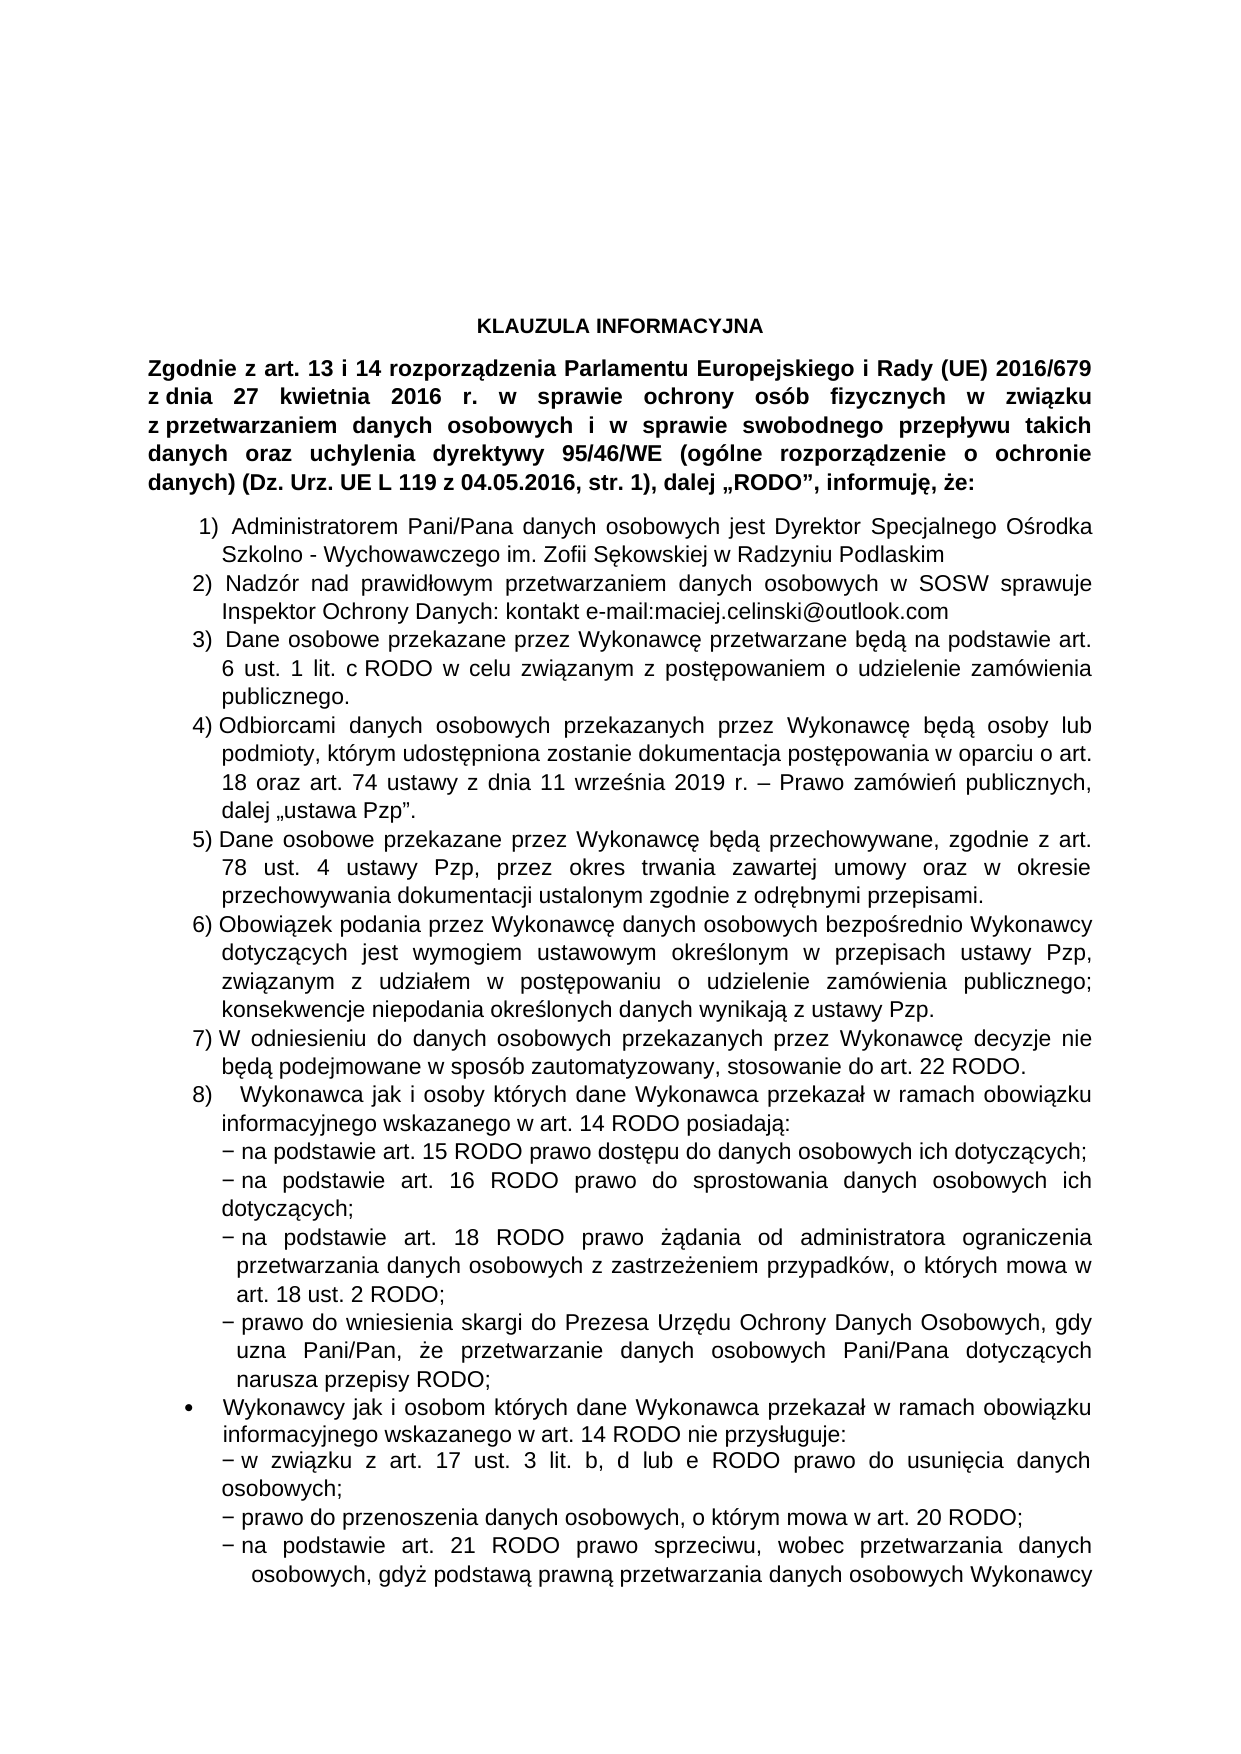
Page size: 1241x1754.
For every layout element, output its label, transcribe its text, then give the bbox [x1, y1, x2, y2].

text 6) Obowiązek podania przez Wykonawcę danych osobowych bezpośrednio Wykonawcy dotyczących jest wymogiem ustawowym określonym w przepisach ustawy Pzp, związanym z udziałem w postępowaniu o udzielenie zamówienia publicznego; konsekwencje niepodania określonych danych wynikają z ustawy Pzp. [192, 911, 1093, 1022]
text − prawo do wniesienia skargi do Prezesa Urzędu Ochrony Danych Osobowych, gdy uzna Pani/Pan, że przetwarzanie danych osobowych Pani/Pana dotyczących narusza przepisy RODO; [221, 1309, 1093, 1392]
list Wykonawcy jak i osobom których dane Wykonawca przekazał w ramach obowiązku informacyjnego wskazanego w art. 14 RODO nie przysługuje: [185, 1394, 1093, 1447]
text 1) Administratorem Pani/Pana danych osobowych jest Dyrektor Specjalnego Ośrodka Szkolno - Wychowawczego im. Zofii Sękowskiej w Radzyniu Podlaskim [192, 513, 1093, 567]
text Zgodnie z art. 13 i 14 rozporządzenia Parlamentu Europejskiego i Rady (UE) 2016/679 z dnia 27 kwietnia 2016 r. w sprawie ochrony osób fizycznych w związku z przetwarzaniem danych osobowych i w sprawie swobodnego przepływu takich danych oraz uchylenia dyrektywy 95/46/WE (ogólne rozporządzenie o ochronie danych) (Dz. Urz. UE L 119 z 04.05.2016, str. 1), dalej „RODO”, informuję, że: [148, 355, 1093, 495]
text − w związku z art. 17 ust. 3 lit. b, d lub e RODO prawo do usunięcia danych osobowych; [221, 1447, 1093, 1502]
text 4) Odbiorcami danych osobowych przekazanych przez Wykonawcę będą osoby lub podmioty, którym udostępniona zostanie dokumentacja postępowania w oparciu o art. 18 oraz art. 74 ustawy z dnia 11 września 2019 r. – Prawo zamówień publicznych, dalej „ustawa Pzp”. [192, 712, 1093, 823]
text − na podstawie art. 16 RODO prawo do sprostowania danych osobowych ich dotyczących; [221, 1167, 1093, 1222]
text KLAUZULA INFORMACYJNA [148, 313, 1093, 337]
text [221, 1532, 1093, 1587]
text 5) Dane osobowe przekazane przez Wykonawcę będą przechowywane, zgodnie z art. 78 ust. 4 ustawy Pzp, przez okres trwania zawartej umowy oraz w okresie przechowywania dokumentacji ustalonym zgodnie z odrębnymi przepisami. [192, 826, 1093, 909]
text 7) W odniesieniu do danych osobowych przekazanych przez Wykonawcę decyzje nie będą podejmowane w sposób zautomatyzowany, stosowanie do art. 22 RODO. [192, 1024, 1093, 1079]
text 3) Dane osobowe przekazane przez Wykonawcę przetwarzane będą na podstawie art. 6 ust. 1 lit. c RODO w celu związanym z postępowaniem o udzielenie zamówienia publicznego. [192, 626, 1093, 710]
text − na podstawie art. 18 RODO prawo żądania od administratora ograniczenia przetwarzania danych osobowych z zastrzeżeniem przypadków, o których mowa w art. 18 ust. 2 RODO; [221, 1224, 1093, 1307]
text 2) Nadzór nad prawidłowym przetwarzaniem danych osobowych w SOSW sprawuje Inspektor Ochrony Danych: kontakt e-mail:maciej.celinski@outlook.com [192, 569, 1093, 624]
text 8) Wykonawca jak i osoby których dane Wykonawca przekazał w ramach obowiązku informacyjnego wskazanego w art. 14 RODO posiadają: [192, 1081, 1093, 1136]
text − prawo do przenoszenia danych osobowych, o którym mowa w art. 20 RODO; [221, 1504, 1093, 1530]
text − na podstawie art. 15 RODO prawo dostępu do danych osobowych ich dotyczących; [221, 1138, 1093, 1165]
